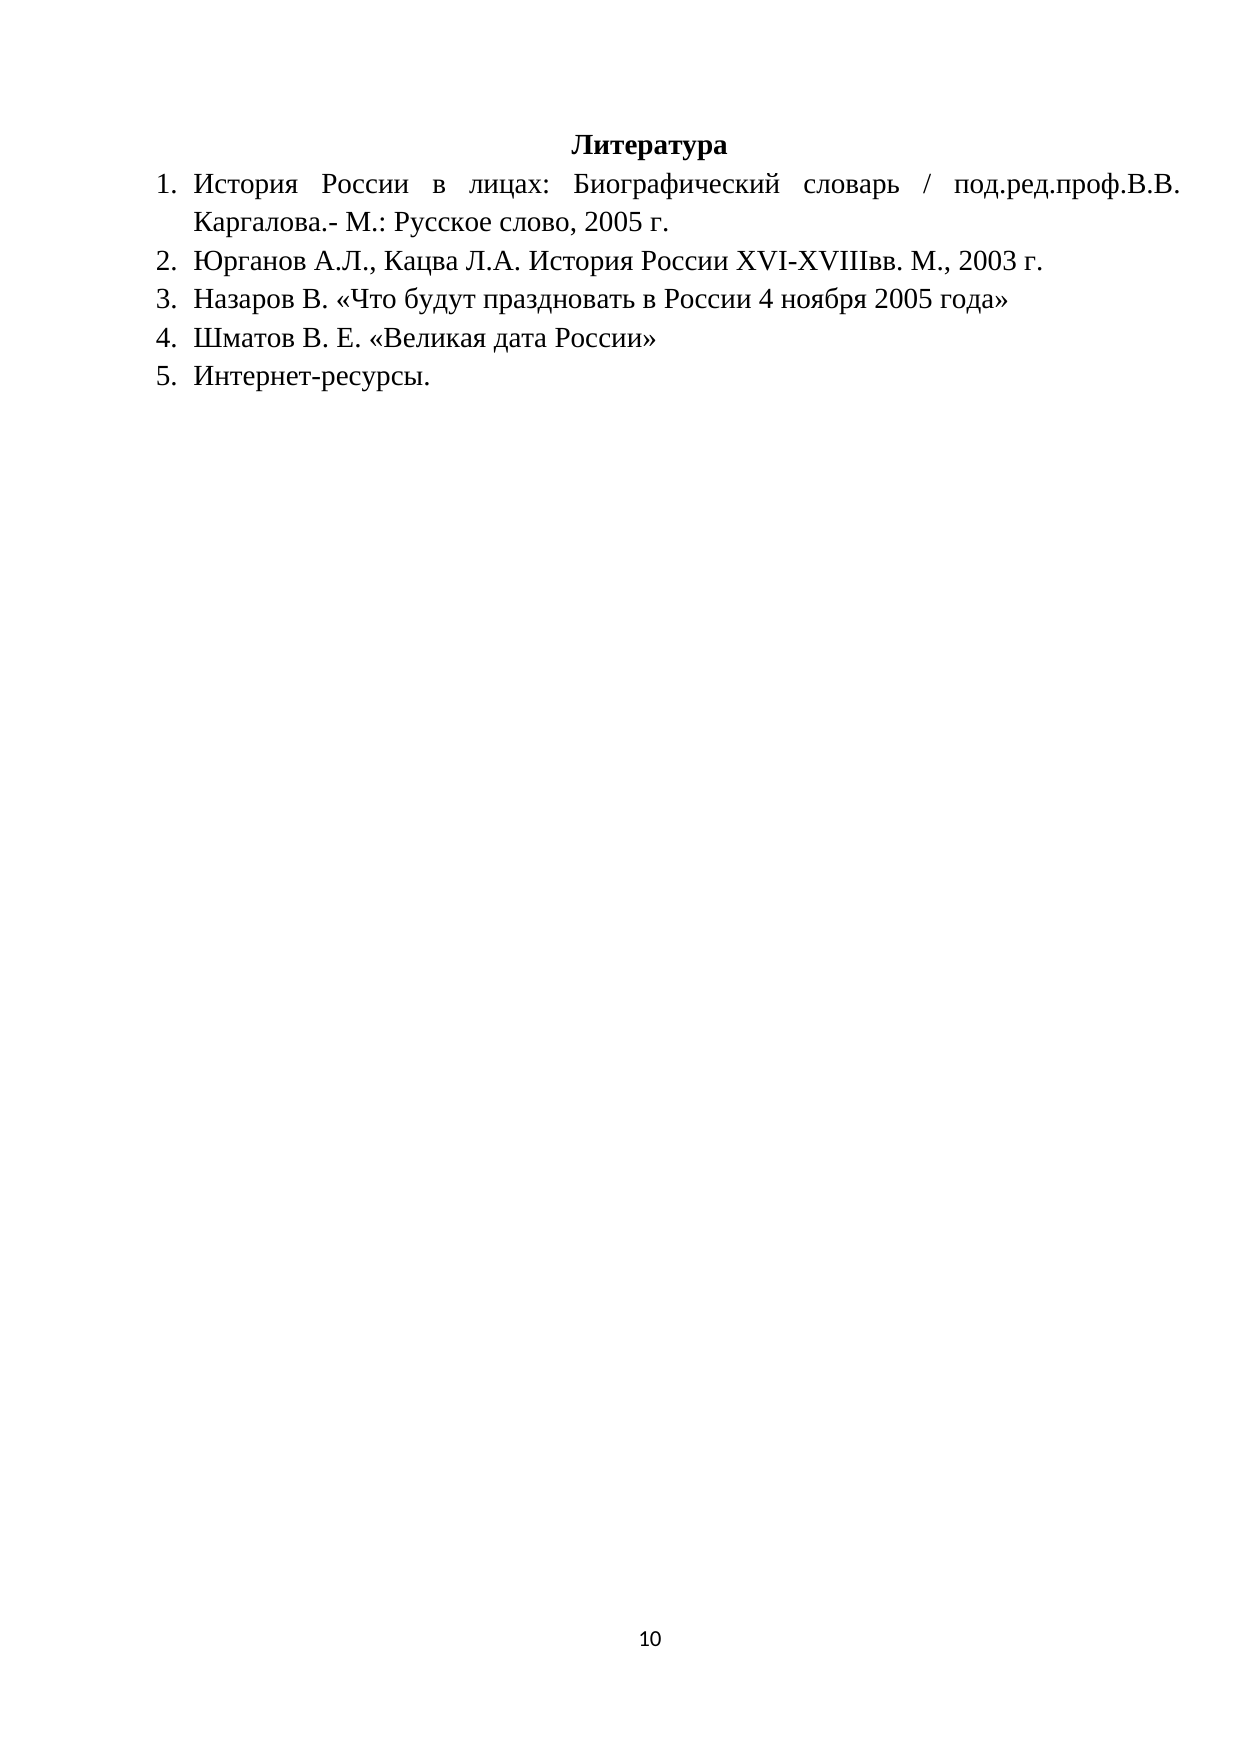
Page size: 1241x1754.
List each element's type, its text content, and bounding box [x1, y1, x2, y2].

list Назаров В. «Что будут праздновать в России 4 ноября 2005 года» [156, 281, 1181, 315]
list Интернет-ресурсы. [156, 358, 1181, 392]
list Шматов В. Е. «Великая дата России» [156, 320, 1181, 353]
text Литература [118, 127, 1181, 161]
list История России в лицах: Биографический словарь / под.ред.проф.В.В. Каргалова.- М.: Русское слово, 2005 г. [156, 166, 1181, 238]
list Юрганов А.Л., Кацва Л.А. История России XVI-XVIIIвв. М., 2003 г. [156, 243, 1181, 276]
